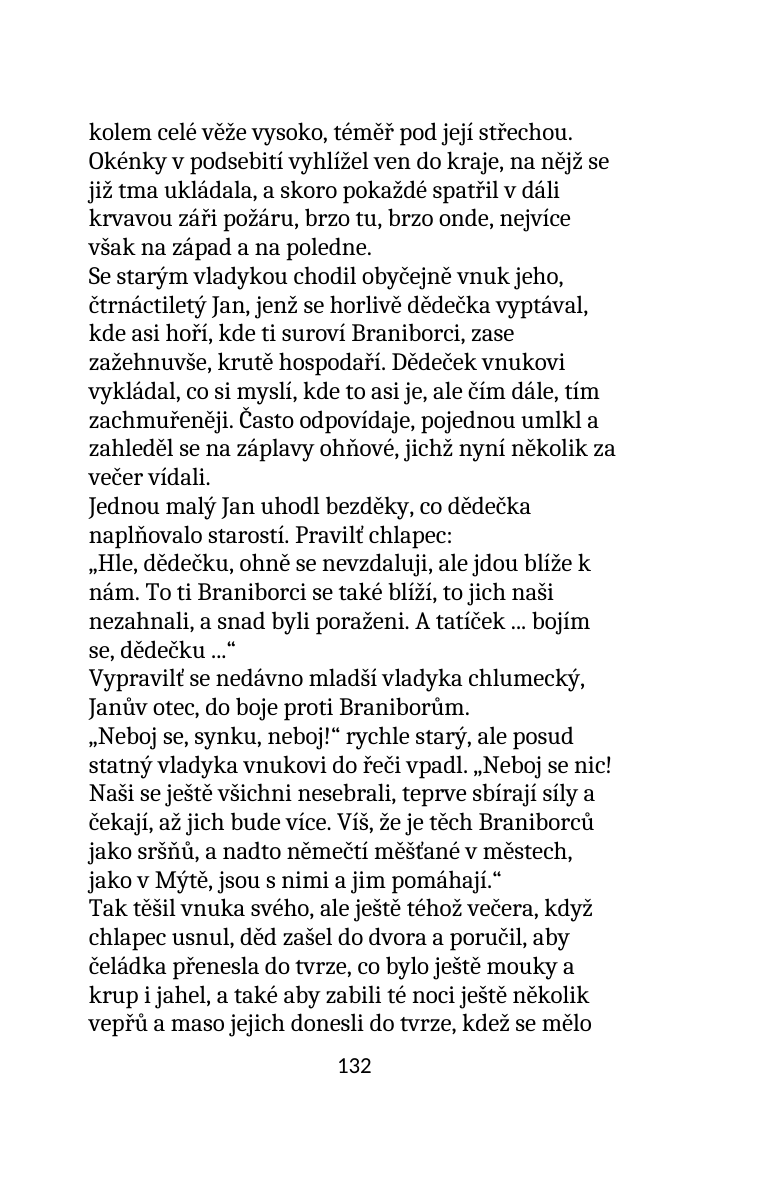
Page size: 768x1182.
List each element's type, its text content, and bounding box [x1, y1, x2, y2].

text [89, 118, 620, 262]
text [89, 894, 620, 1038]
text „Hle, dědečku, ohně se nevzdaluji, ale jdou blíže k nám. To ti Braniborci se také blíží, to jich naši nezahnali, a snad byli poraženi. A tatíček ... bojím se, dědečku ...“ [89, 549, 620, 664]
text Jednou malý Jan uhodl bezděky, co dědečka naplňovalo starostí. Pravilť chlapec: [89, 492, 620, 549]
text „Neboj se, synku, neboj!“ rychle starý, ale posud statný vladyka vnukovi do řeči vpadl. „Neboj se nic! Naši se ještě všichni nesebrali, teprve sbírají síly a čekají, až jich bude více. Víš, že je těch Braniborců jako sršňů, a nadto němečtí měšťané v městech, jako v Mýtě, jsou s nimi a jim pomáhají.“ [89, 722, 620, 894]
text Vypravilť se nedávno mladší vladyka chlumecký, Janův otec, do boje proti Braniborům. [89, 664, 620, 722]
text Se starým vladykou chodil obyčejně vnuk jeho, čtrnáctiletý Jan, jenž se horlivě dědečka vyptával, kde asi hoří, kde ti suroví Braniborci, zase zažehnuvše, krutě hospodaří. Dědeček vnukovi vykládal, co si myslí, kde to asi je, ale čím dále, tím zachmuřeněji. Často odpovídaje, pojednou umlkl a zahleděl se na záplavy ohňové, jichž nyní několik za večer vídali. [89, 262, 620, 492]
